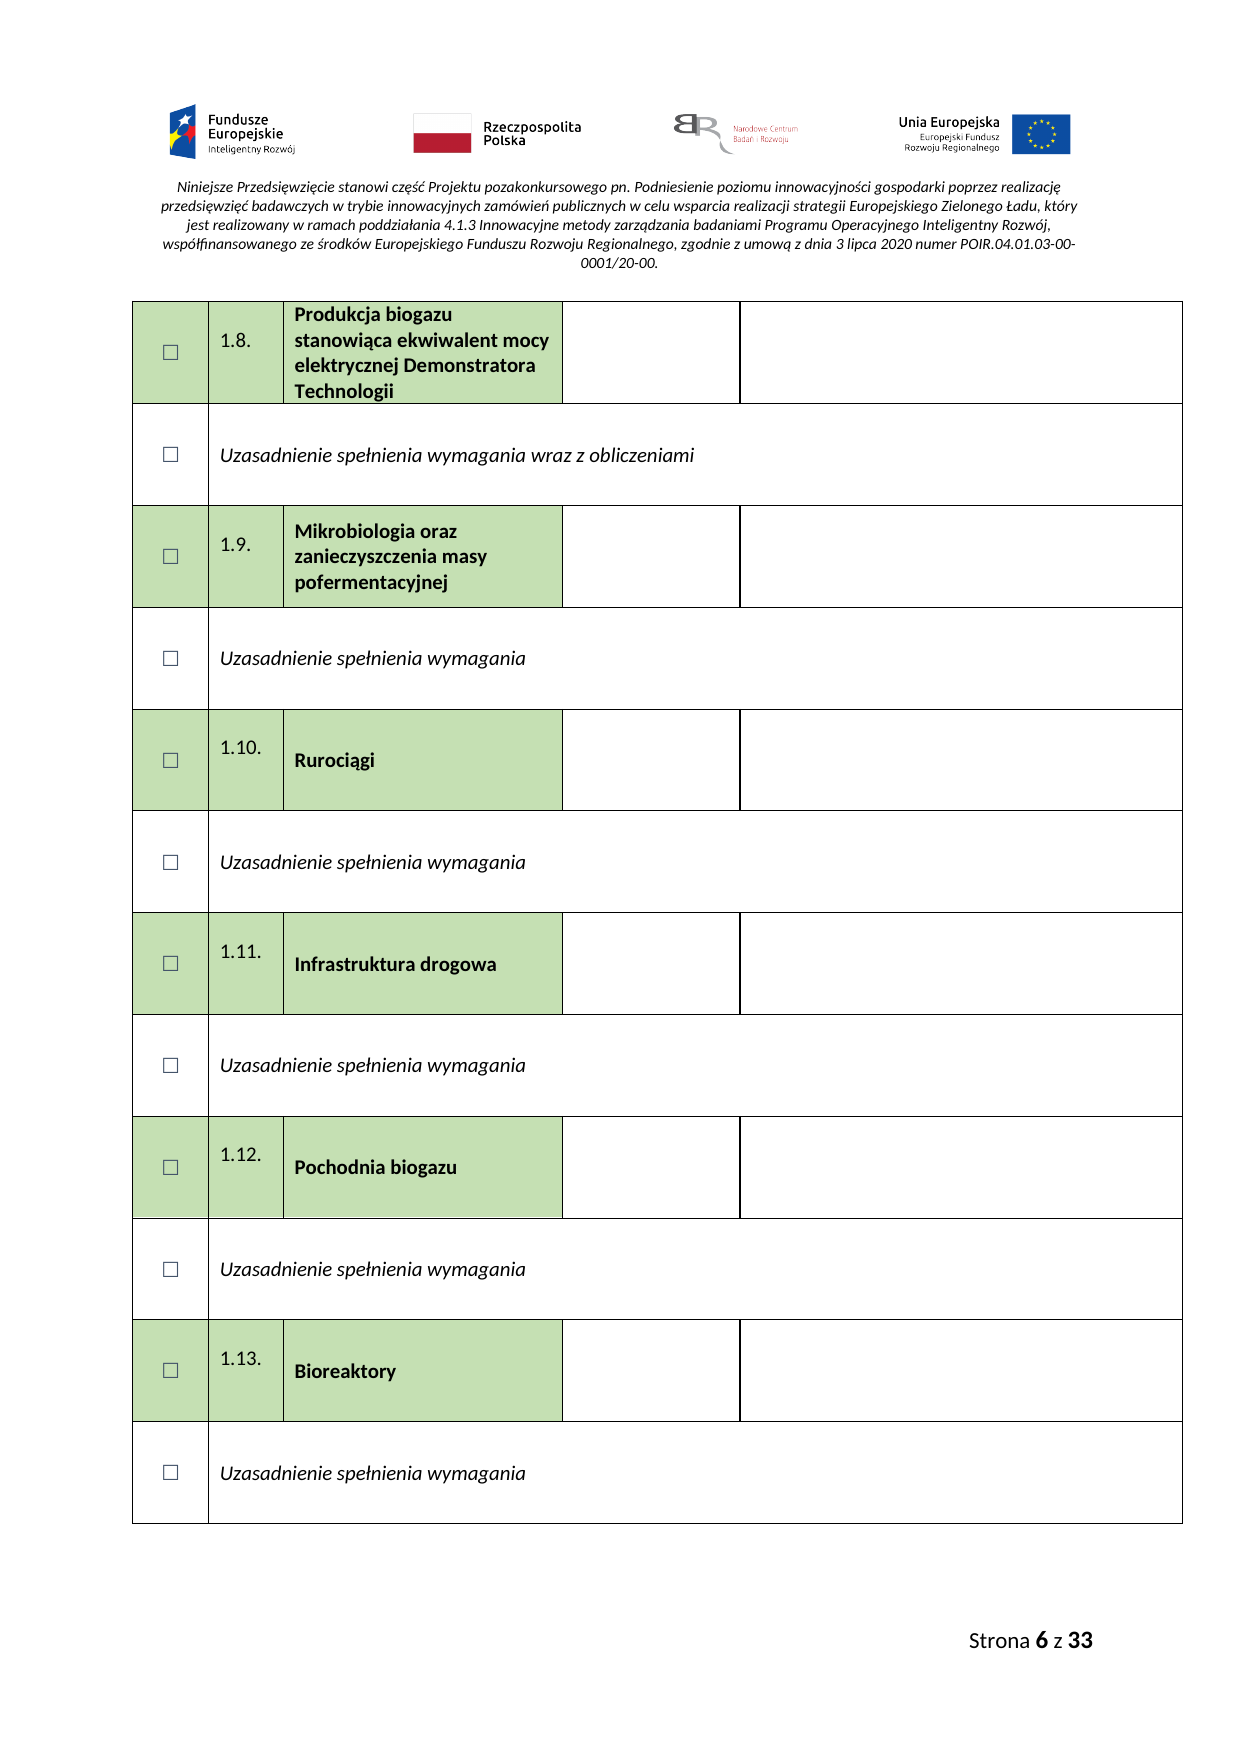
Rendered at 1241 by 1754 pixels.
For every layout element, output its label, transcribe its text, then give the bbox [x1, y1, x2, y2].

table_cell Uzasadnienie spełnienia wymagania [209, 608, 1182, 709]
table_cell Infrastruktura drogowa [284, 913, 562, 1014]
table_cell Bioreaktory [284, 1320, 562, 1421]
table_cell [741, 1320, 1182, 1421]
table_cell [563, 506, 739, 607]
table_cell [209, 1117, 283, 1217]
table_cell [741, 913, 1182, 1014]
table_cell [563, 1117, 739, 1217]
table_cell [741, 710, 1182, 810]
table_cell Uzasadnienie spełnienia wymagania [209, 811, 1182, 912]
table_cell [563, 710, 739, 810]
table_cell [563, 913, 739, 1014]
table_cell Uzasadnienie spełnienia wymagania wraz z obliczeniami [209, 404, 1182, 505]
table_cell Uzasadnienie spełnienia wymagania [209, 1015, 1182, 1116]
table_cell [209, 302, 283, 403]
table_cell Uzasadnienie spełnienia wymagania [209, 1219, 1182, 1319]
table_cell [209, 913, 283, 1014]
table_cell [741, 506, 1182, 607]
table_cell Uzasadnienie spełnienia wymagania [209, 1422, 1182, 1523]
table_cell Rurociągi [284, 710, 562, 810]
table_cell [563, 1320, 739, 1421]
table_cell [209, 710, 283, 810]
table_cell Mikrobiologia oraz zanieczyszczenia masy pofermentacyjnej [284, 506, 562, 607]
table_cell [563, 302, 739, 403]
picture [169, 104, 1071, 159]
table_cell [209, 506, 283, 607]
table_cell [741, 302, 1182, 403]
table_cell Produkcja biogazu stanowiąca ekwiwalent mocy elektrycznej Demonstratora Technologii [284, 302, 562, 403]
table_cell Pochodnia biogazu [284, 1117, 562, 1217]
table_cell [209, 1320, 283, 1421]
table_cell [741, 1117, 1182, 1217]
